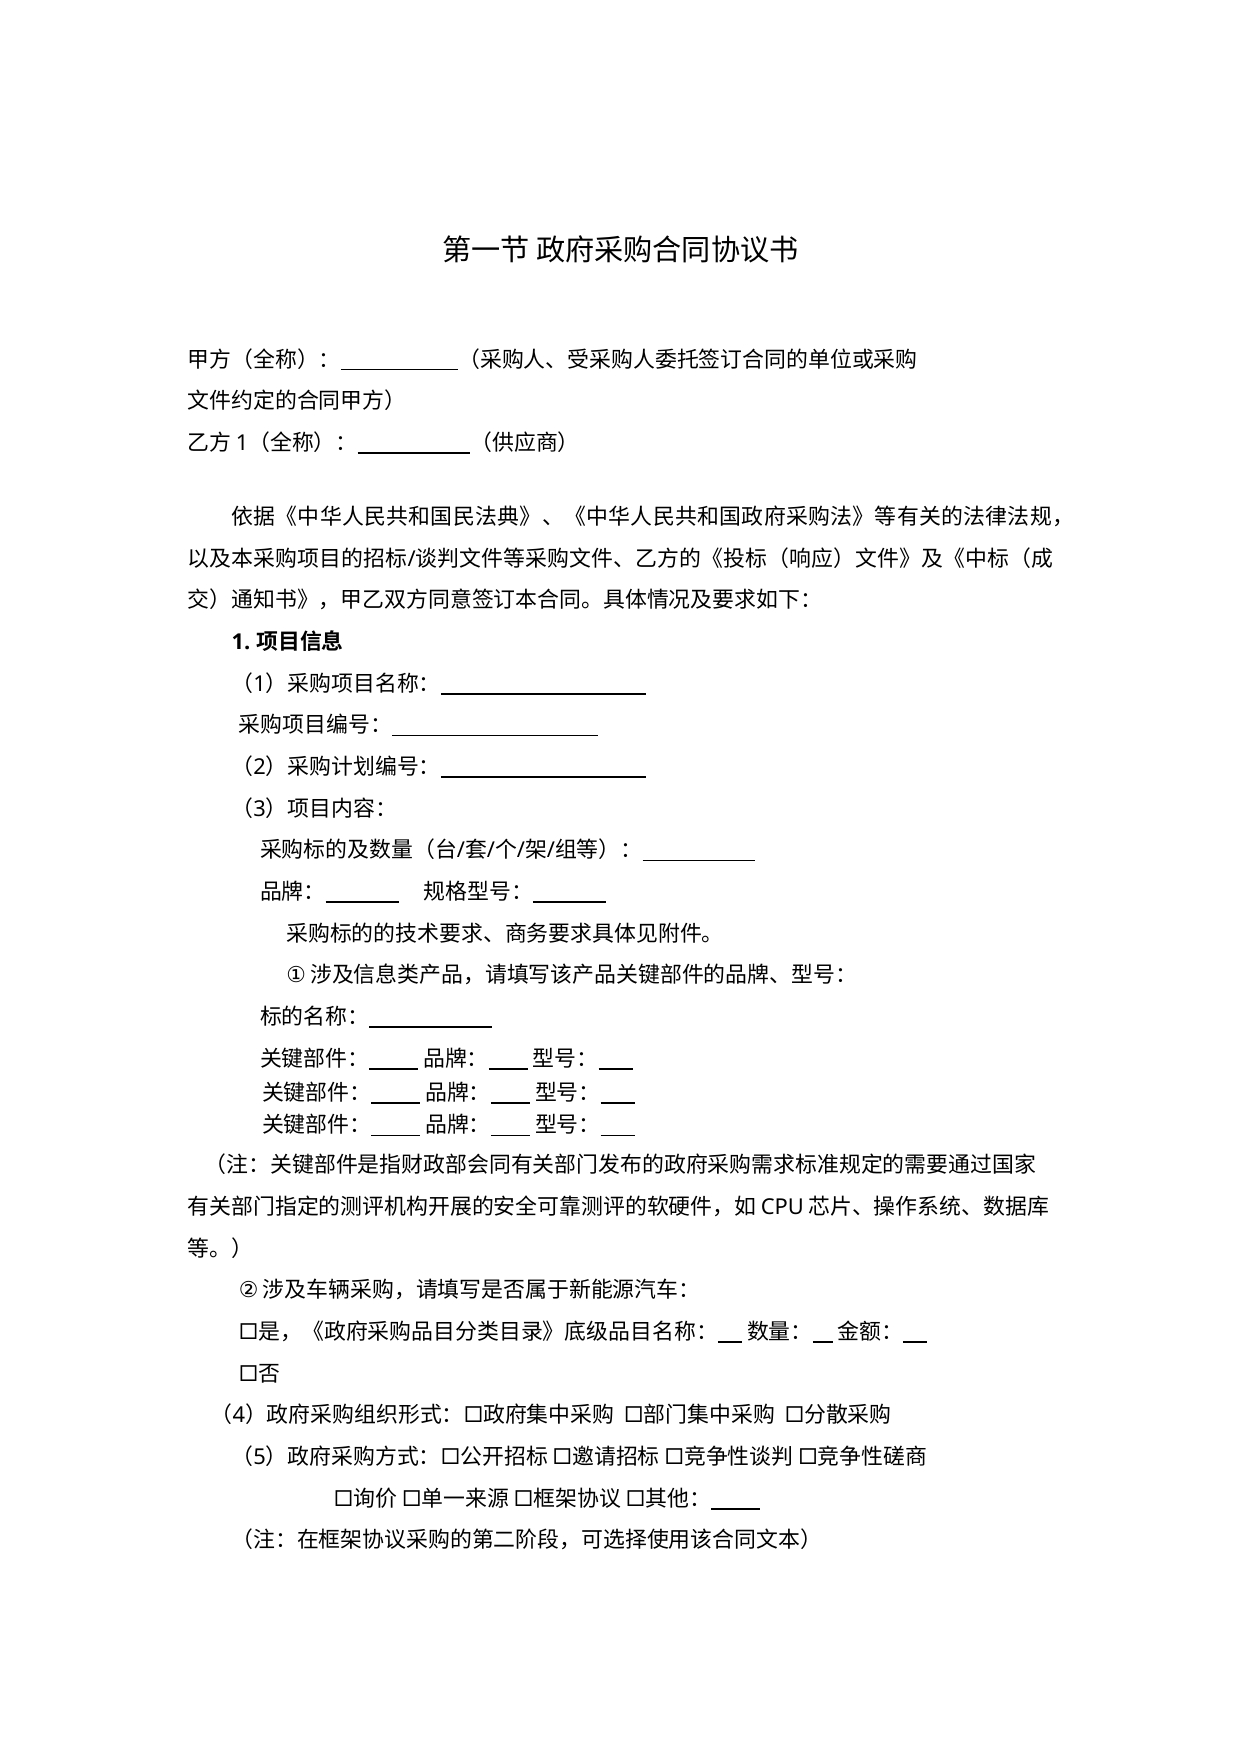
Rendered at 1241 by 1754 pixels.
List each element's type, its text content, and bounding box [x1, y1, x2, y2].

text 采购标的及数量（台/套/个/架/组等）： [187, 824, 1053, 866]
list （注：在框架协议采购的第二阶段，可选择使用该合同文本） [187, 1514, 1053, 1556]
list ②涉及车辆采购，请填写是否属于新能源汽车： [187, 1264, 1053, 1306]
list 采购项目名称： [187, 658, 1053, 699]
text 乙方1（全称）： （供应商） [187, 417, 1053, 459]
list （4）政府采购组织形式：政府集中采购 部门集中采购 分散采购 [187, 1389, 1053, 1431]
text （3）项目内容： [187, 783, 1053, 824]
list 项目信息 [187, 616, 1053, 658]
list 标的名称： [187, 991, 1053, 1033]
list （5）政府采购方式：公开招标 邀请招标 竞争性谈判 竞争性磋商 [187, 1431, 1053, 1473]
list 关键部件： 品牌： 型号： [187, 1033, 1053, 1074]
text 关键部件： 品牌： 型号： [187, 1107, 1053, 1139]
list 品牌： 规格型号： [187, 866, 1053, 908]
subtitle 第一节 政府采购合同协议书 [187, 227, 1053, 269]
text 甲方（全称）： （采购人、受采购人委托签订合同的单位或采购 文件约定的合同甲方） [187, 334, 1053, 417]
list （注：关键部件是指财政部会同有关部门发布的政府采购需求标准规定的需要通过国家有关部门指定的测评机构开展的安全可靠测评的软硬件，如CPU芯片、操作系统、数据库等。） [187, 1139, 1053, 1264]
list 询价 单一来源 框架协议 其他： [187, 1473, 1053, 1514]
list 采购项目编号： [187, 699, 1053, 741]
text 采购标的的技术要求、商务要求具体见附件。 [187, 908, 1053, 949]
text 关键部件： 品牌： 型号： [187, 1074, 1053, 1107]
list 是，《政府采购品目分类目录》底级品目名称： 数量： 金额： [187, 1306, 1053, 1348]
list ①涉及信息类产品，请填写该产品关键部件的品牌、型号： [187, 949, 1053, 991]
text （2）采购计划编号： [187, 741, 1053, 783]
text 依据《中华人民共和国民法典》、《中华人民共和国政府采购法》等有关的法律法规，以及本采购项目的招标/谈判文件等采购文件、乙方的《投标（响应）文件》及《中标（成交）通知书》，甲乙双方同意签订本合同。具体情况及要求如下： [187, 491, 1053, 616]
list 否 [187, 1348, 1053, 1389]
